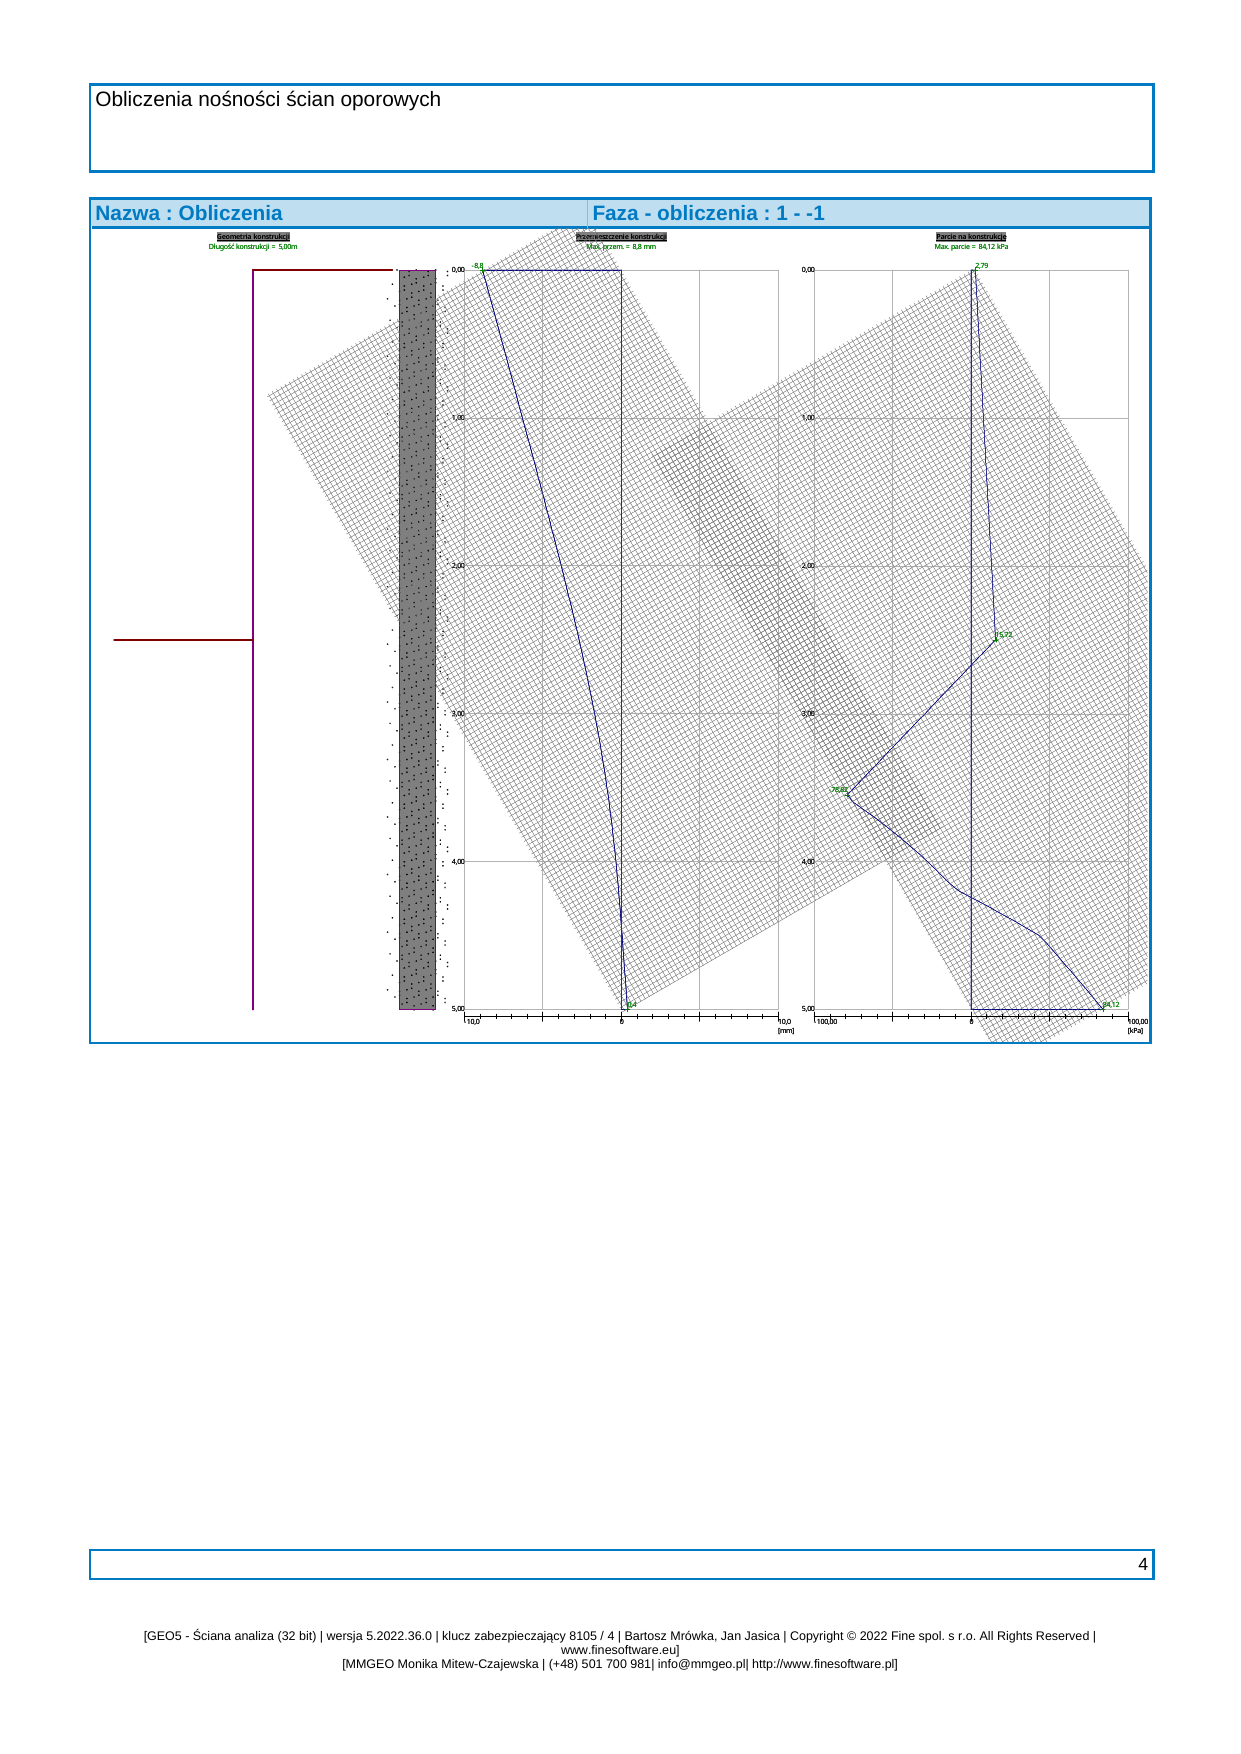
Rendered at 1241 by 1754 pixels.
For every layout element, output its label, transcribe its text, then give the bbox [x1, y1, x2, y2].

table_header Faza - obliczenia : 1 - -1 [588, 200, 1149, 226]
table_cell [91, 227, 990, 1041]
table_header Nazwa : Obliczenia [91, 200, 587, 226]
table_cell [596, 229, 1149, 1041]
